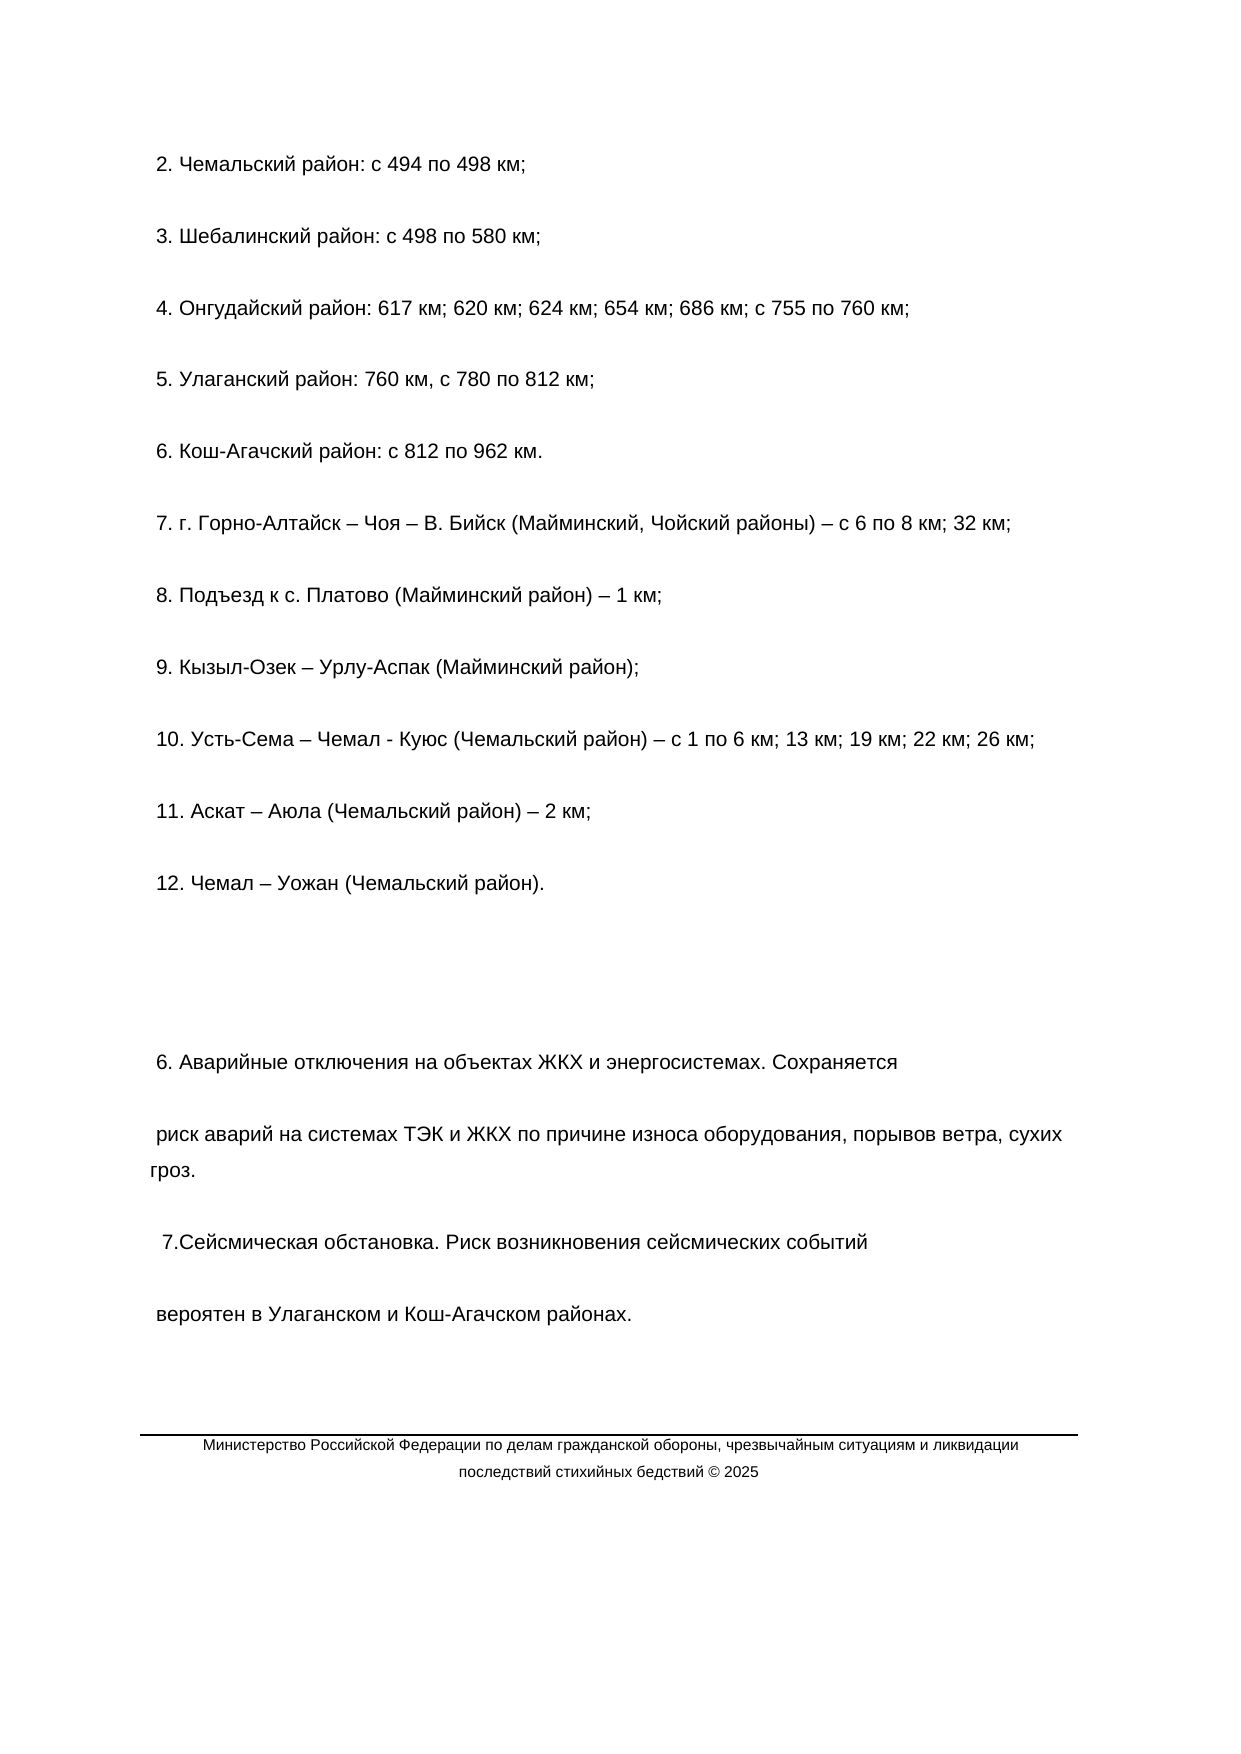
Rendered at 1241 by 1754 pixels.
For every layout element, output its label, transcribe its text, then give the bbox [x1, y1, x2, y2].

table_cell Министерство Российской Федерации по делам гражданской обороны, чрезвычайным ситуациям и ликвидации последствий стихийных бедствий © 2025 [140, 1436, 1078, 1518]
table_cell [140, 150, 1078, 1434]
